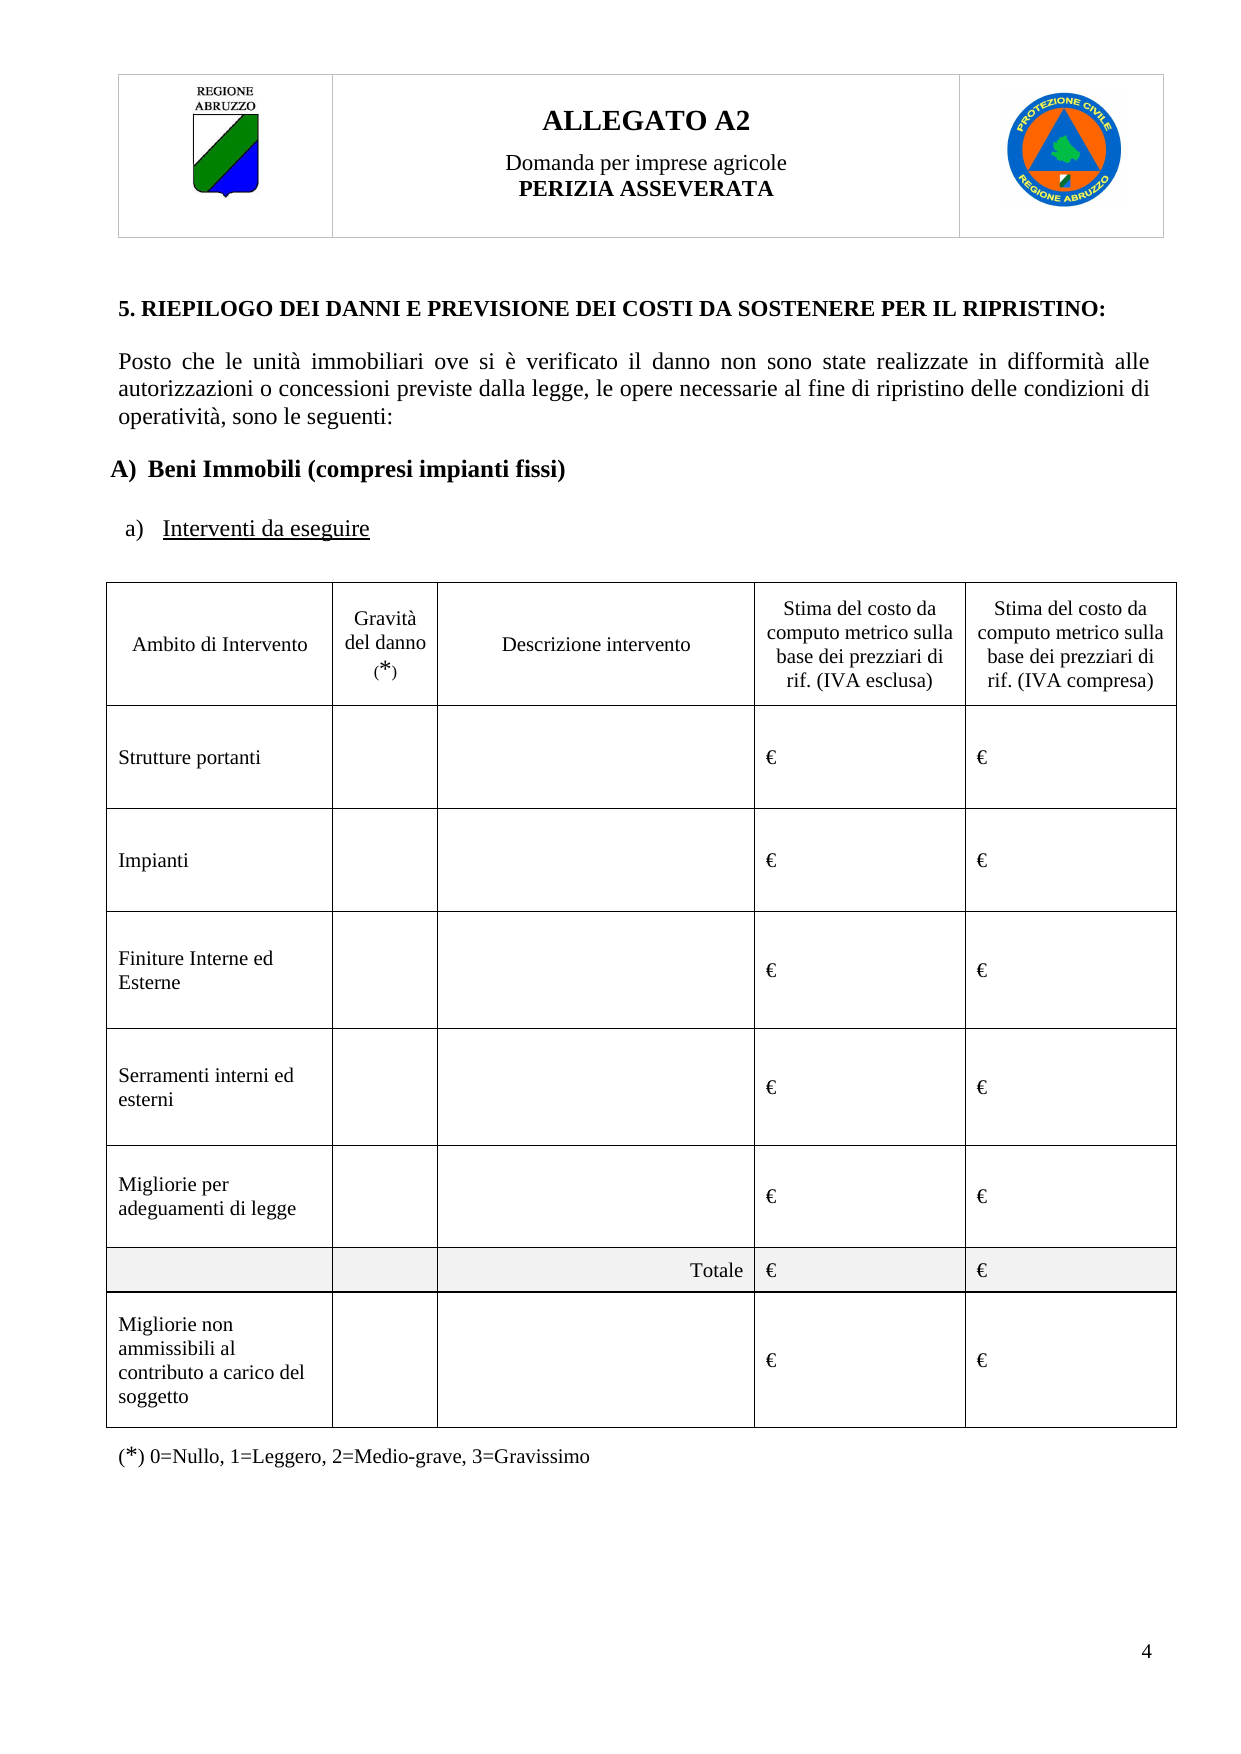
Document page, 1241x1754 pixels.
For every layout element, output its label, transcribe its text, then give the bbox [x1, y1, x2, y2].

table_cell € [966, 1146, 1176, 1247]
table_header Stima del costo da computo metrico sulla base dei prezziari di rif. (IVA compresa) [966, 583, 1176, 705]
table_cell [438, 809, 754, 911]
table_header Descrizione intervento [438, 583, 754, 705]
table_cell Finiture Interne ed Esterne [107, 912, 332, 1028]
table_cell € [966, 809, 1176, 911]
table_cell Impianti [107, 809, 332, 911]
table_cell € [966, 1029, 1176, 1144]
table_cell € [755, 912, 965, 1028]
table_cell € [755, 706, 965, 808]
text Posto che le unità immobiliari ove si è verificato il danno non sono state realizzate in difformità alle autorizzazioni o concessioni previste dalla legge, le opere necessarie al fine di ripristino delle condizioni di operatività, sono le seguenti: [118, 347, 1152, 429]
list Interventi da eseguire [125, 514, 1152, 542]
table_cell [333, 1248, 437, 1291]
table_cell € [966, 1293, 1176, 1427]
table_cell [333, 912, 437, 1028]
table_header Stima del costo da computo metrico sulla base dei prezziari di rif. (IVA esclusa) [755, 583, 965, 705]
picture [158, 75, 293, 209]
table_cell [438, 1293, 754, 1427]
table_cell [333, 1293, 437, 1427]
table_cell € [966, 912, 1176, 1028]
table_cell Strutture portanti [107, 706, 332, 808]
picture [999, 91, 1126, 209]
table_cell € [966, 1248, 1176, 1291]
table_header Gravità del danno (*) [333, 583, 437, 705]
table_cell Serramenti interni ed esterni [107, 1029, 332, 1144]
table_cell [438, 1146, 754, 1247]
table_cell € [755, 1248, 965, 1291]
table_cell € [755, 809, 965, 911]
table_cell Migliorie non ammissibili al contributo a carico del soggetto [107, 1293, 332, 1427]
table_cell [438, 1029, 754, 1144]
table_cell [333, 1146, 437, 1247]
table_cell € [755, 1293, 965, 1427]
table_cell [438, 912, 754, 1028]
text (*) 0=Nullo, 1=Leggero, 2=Medio-grave, 3=Gravissimo [118, 1440, 1152, 1469]
table_cell [333, 809, 437, 911]
table_header Ambito di Intervento [107, 583, 332, 705]
table_cell [438, 706, 754, 808]
list Beni Immobili (compresi impianti fissi) [110, 454, 1152, 483]
table_cell € [755, 1029, 965, 1144]
text 5. RIEPILOGO DEI DANNI E PREVISIONE DEI COSTI DA SOSTENERE PER IL RIPRISTINO: [118, 295, 1152, 322]
table_cell [333, 706, 437, 808]
table_cell [333, 1029, 437, 1144]
table_cell € [755, 1146, 965, 1247]
table_cell Migliorie per adeguamenti di legge [107, 1146, 332, 1247]
table_cell € [966, 706, 1176, 808]
table_cell [107, 1248, 332, 1291]
table_cell Totale [438, 1248, 754, 1291]
